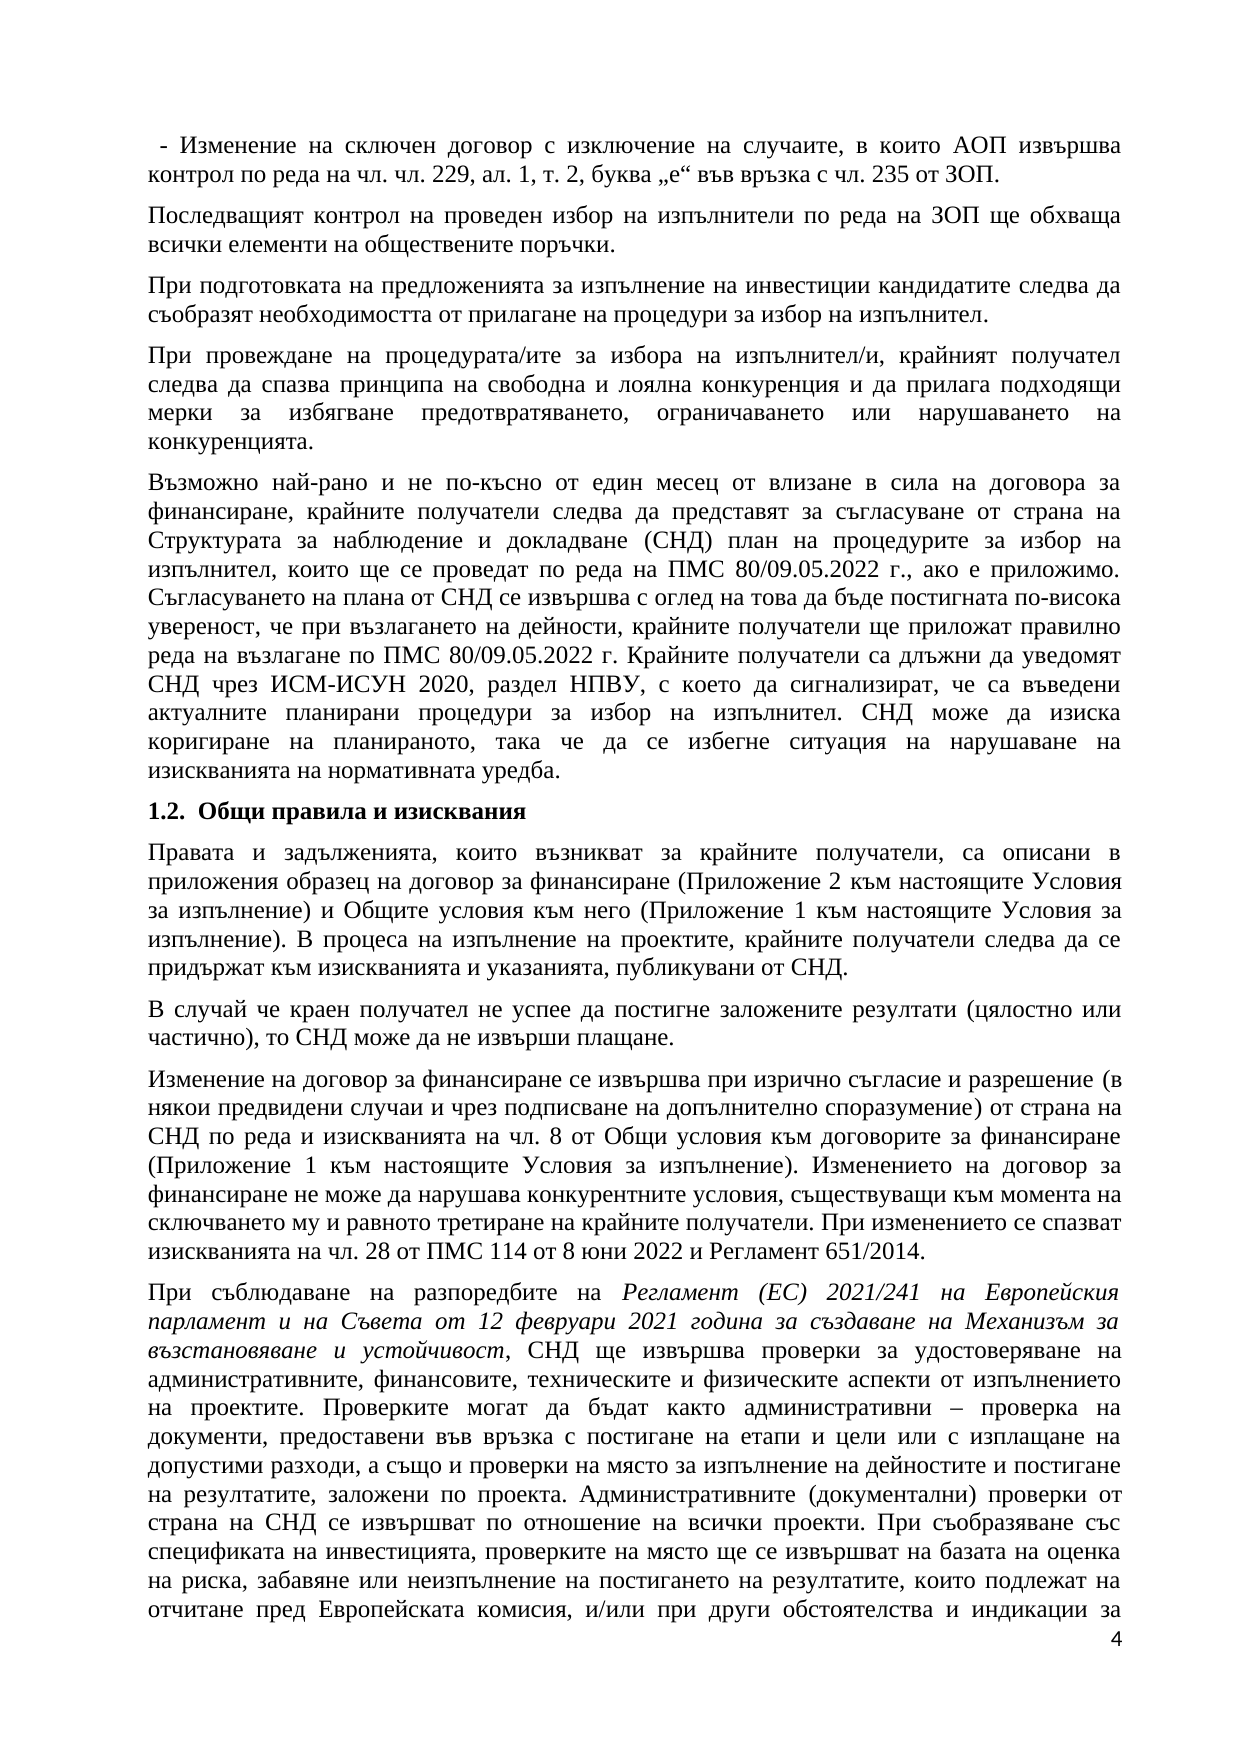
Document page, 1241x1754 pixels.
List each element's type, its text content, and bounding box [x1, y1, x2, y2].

list Правата и задълженията, които възникват за крайните получатели, са описани в приложения образец на договор за финансиране (Приложение 2 към настоящите Условия за изпълнение) и Общите условия към него (Приложение 1 към настоящите Условия за изпълнение). В процеса на изпълнение на проектите, крайните получатели следва да се придържат към изискванията и указанията, публикувани от СНД. [148, 837, 1122, 981]
list Изменение на договор за финансиране се извършва при изрично съгласие и разрешение (в някои предвидени случаи и чрез подписване на допълнително споразумение) от страна на СНД по реда и изискванията на чл. 8 от Общи условия към договорите за финансиране (Приложение 1 към настоящите Условия за изпълнение). Изменението на договор за финансиране не може да нарушава конкурентните условия, съществуващи към момента на сключването му и равното третиране на крайните получатели. При изменението се спазват изискванията на чл. 28 от ПМС 114 от 8 юни 2022 и Регламент 651/2014. [148, 1064, 1122, 1265]
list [148, 1277, 1122, 1622]
text 1.2. Общи правила и изисквания [148, 796, 1122, 825]
text - Изменение на сключен договор с изключение на случаите, в които АОП извършва контрол по реда на чл. чл. 229, ал. 1, т. 2, буква „е“ във връзка с чл. 235 от ЗОП. [148, 130, 1122, 187]
text При подготовката на предложенията за изпълнение на инвестиции кандидатите следва да съобразят необходимостта от прилагане на процедури за избор на изпълнител. [148, 270, 1122, 327]
list В случай че краен получател не успее да постигне заложените резултати (цялостно или частично), то СНД може да не извърши плащане. [148, 994, 1122, 1051]
text При провеждане на процедурата/ите за избора на изпълнител/и, крайният получател следва да спазва принципа на свободна и лоялна конкуренция и да прилага подходящи мерки за избягване предотвратяването, ограничаването или нарушаването на конкуренцията. [148, 340, 1122, 455]
text Възможно най-рано и не по-късно от един месец от влизане в сила на договора за финансиране, крайните получатели следва да представят за съгласуване от страна на Структурата за наблюдение и докладване (СНД) план на процедурите за избор на изпълнител, които ще се проведат по реда на ПМС 80/09.05.2022 г., ако е приложимо. Съгласуването на плана от СНД се извършва с оглед на това да бъде постигната по-висока увереност, че при възлагането на дейности, крайните получатели ще приложат правилно реда на възлагане по ПМС 80/09.05.2022 г. Крайните получатели са длъжни да уведомят СНД чрез ИСМ-ИСУН 2020, раздел НПВУ, с което да сигнализират, че са въведени актуалните планирани процедури за избор на изпълнител. СНД може да изиска коригиране на планираното, така че да се избегне ситуация на нарушаване на изискванията на нормативната уредба. [148, 467, 1122, 784]
text Последващият контрол на проведен избор на изпълнители по реда на ЗОП ще обхваща всички елементи на обществените поръчки. [148, 200, 1122, 257]
